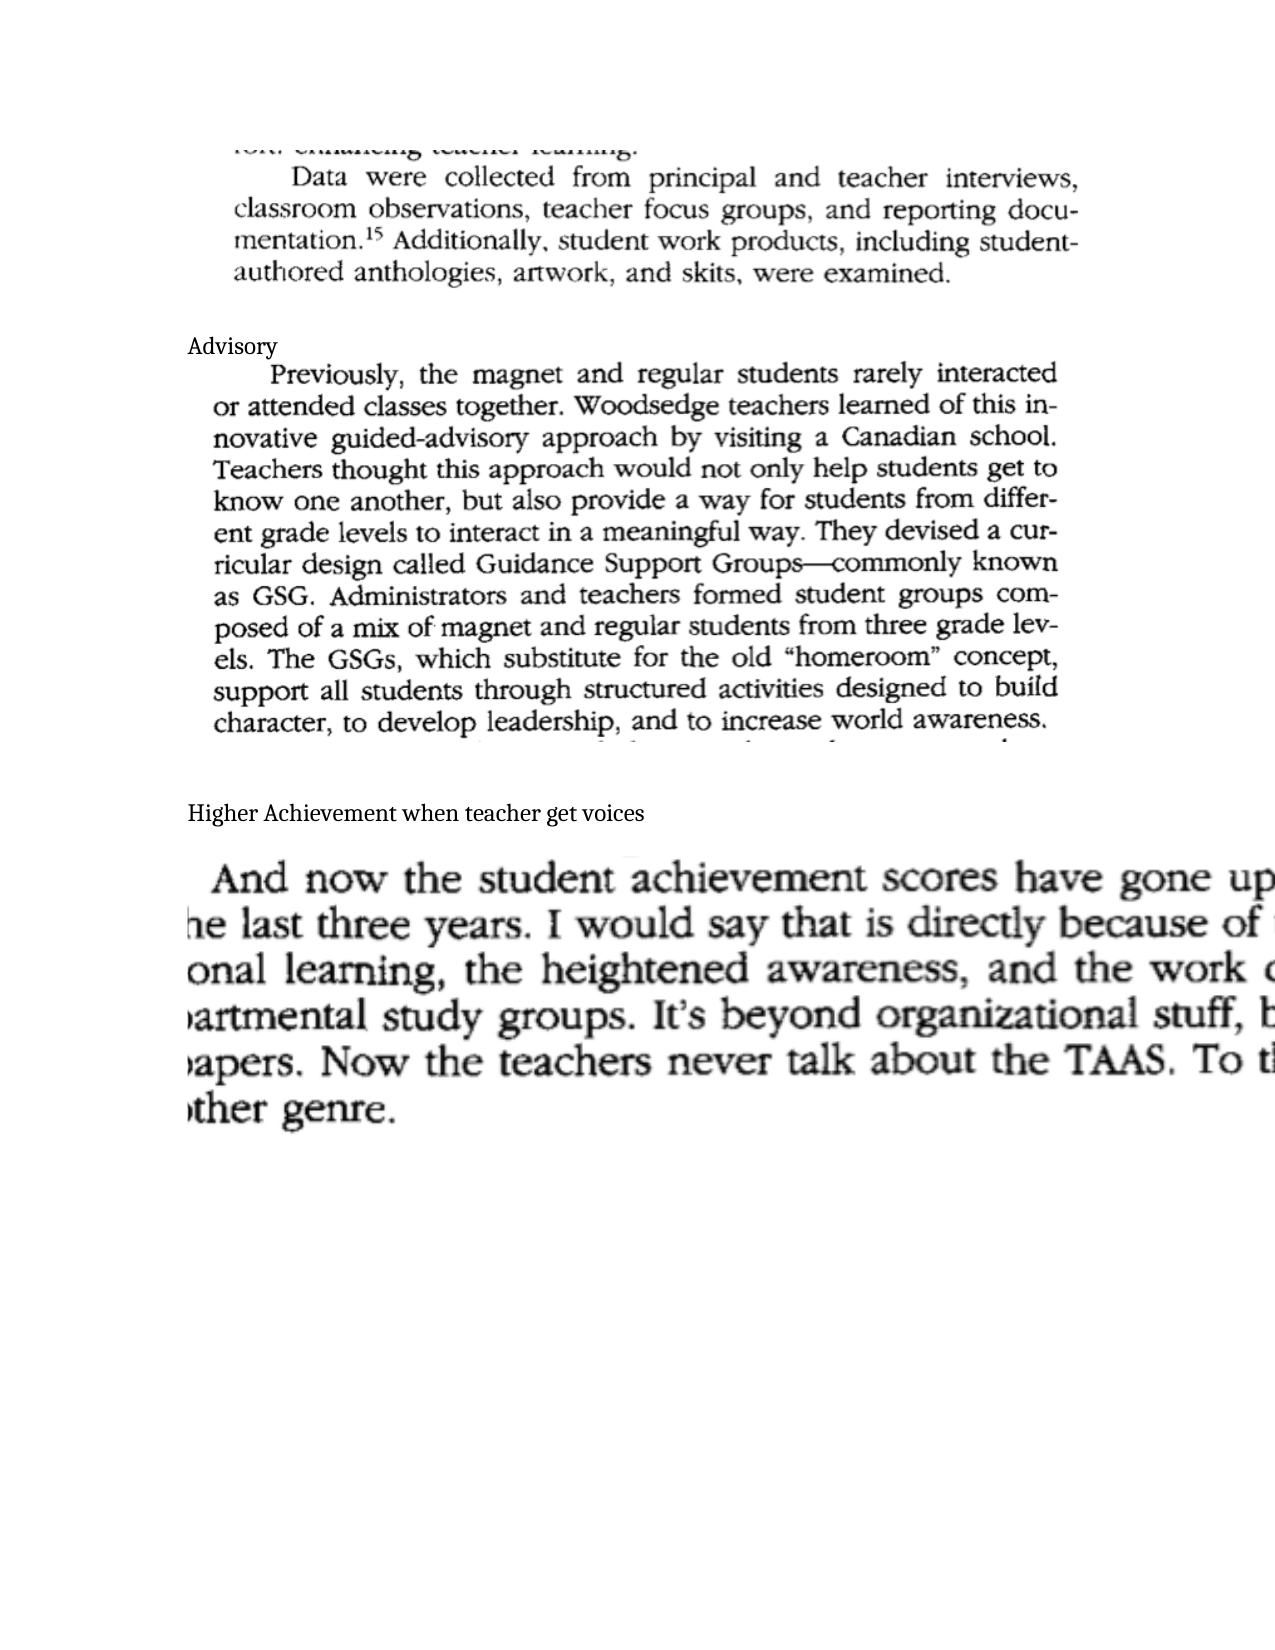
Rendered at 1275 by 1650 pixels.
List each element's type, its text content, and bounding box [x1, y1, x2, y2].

picture [187, 360, 1088, 742]
text Advisory [187, 332, 1087, 360]
picture [187, 856, 1275, 1157]
picture [187, 150, 1088, 303]
text Higher Achievement when teacher get voices [187, 799, 1087, 828]
